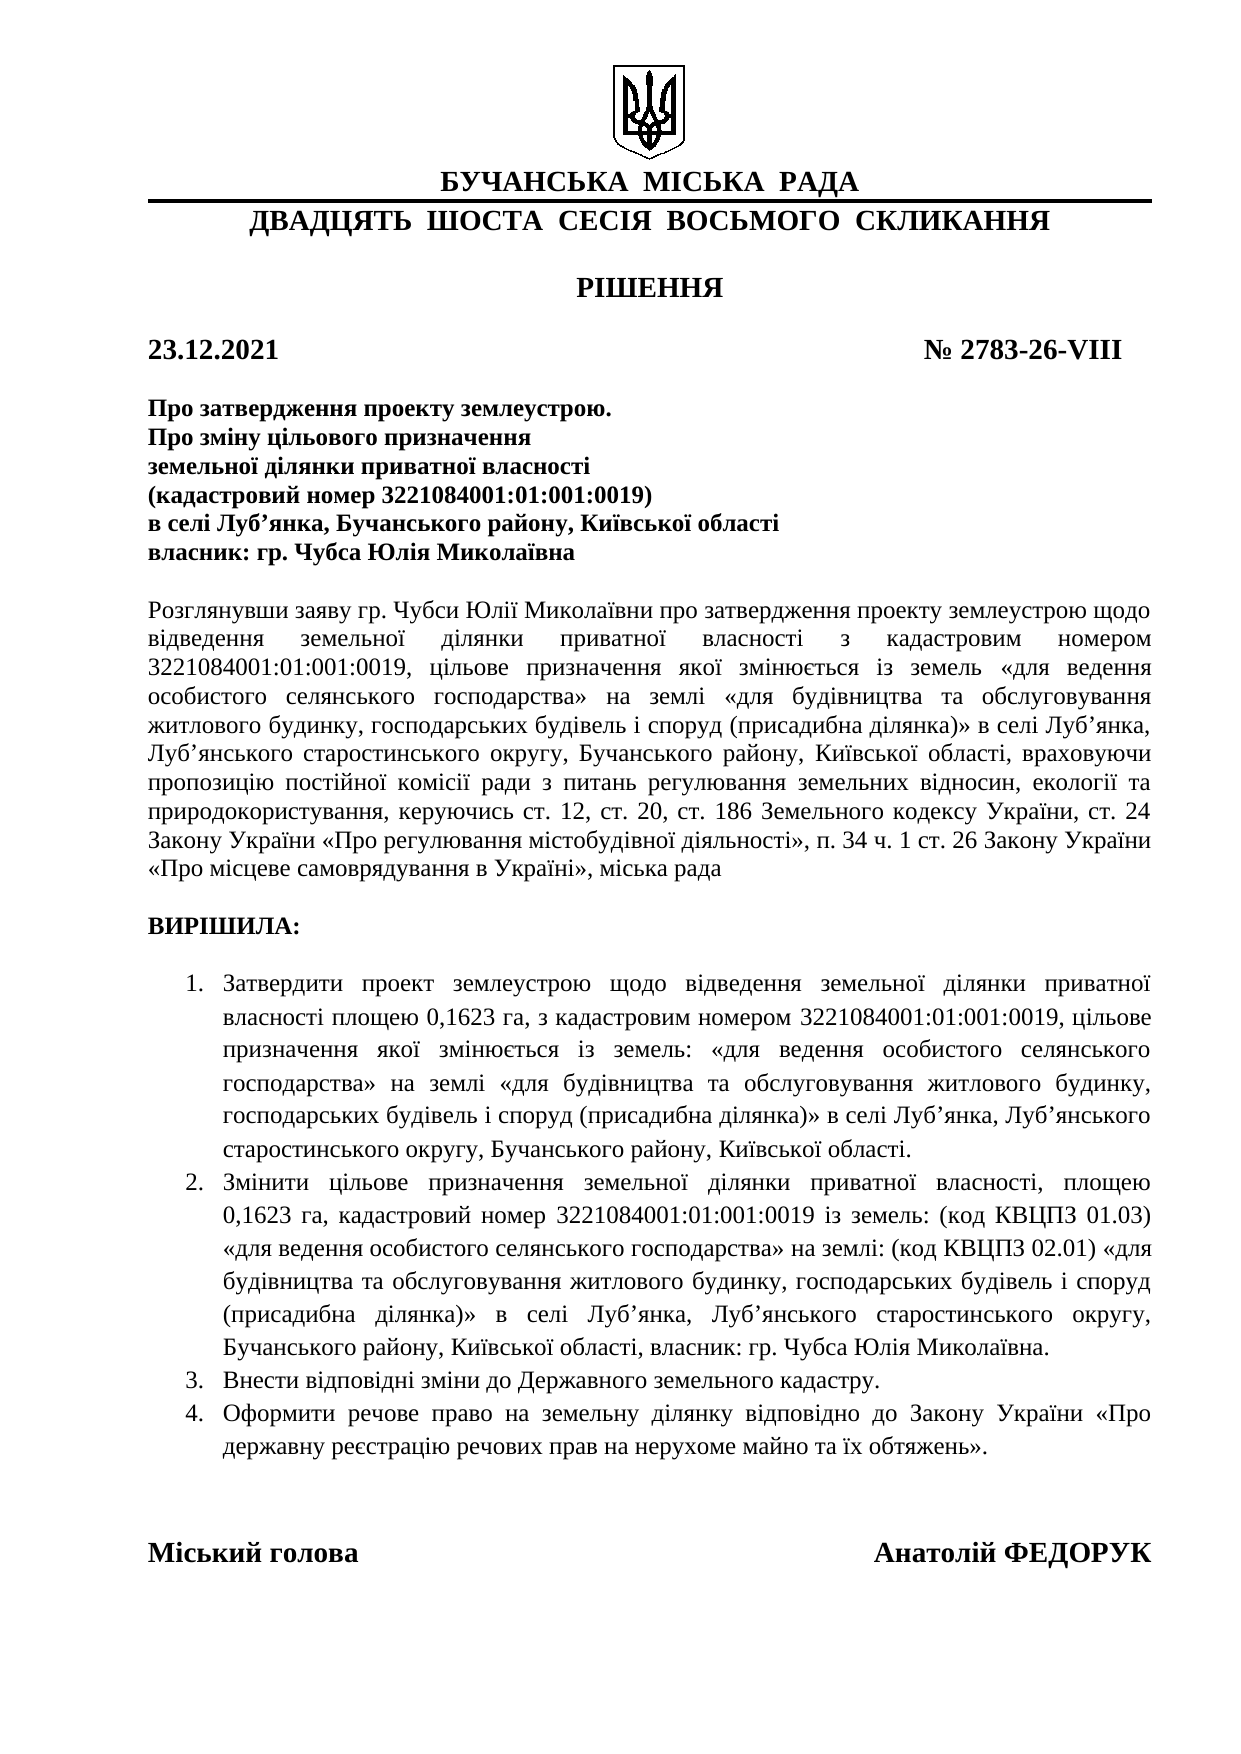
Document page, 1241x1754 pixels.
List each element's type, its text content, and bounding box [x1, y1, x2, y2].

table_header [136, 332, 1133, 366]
text (кадастровий номер 3221084001:01:001:0019) [148, 480, 1152, 508]
text в селі Луб’янка, Бучанського району, Київської області [148, 508, 1152, 537]
text ДВАДЦЯТЬ ШОСТА СЕСІЯ ВОСЬМОГО СКЛИКАННЯ [148, 203, 1152, 236]
list Внести відповідні зміни до Державного земельного кадастру. [185, 1365, 1152, 1393]
list Затвердити проект землеустрою щодо відведення земельної ділянки приватної власності площею 0,1623 га, з кадастровим номером 3221084001:01:001:0019, цільове призначення якої змінюється із земель: «для ведення особистого селянського господарства» на землі «для будівництва та обслуговування житлового будинку, господарських будівель і споруд (присадибна ділянка)» в селі Луб’янка, Луб’янського старостинського округу, Бучанського району, Київської області. [185, 968, 1152, 1162]
text земельної ділянки приватної власності [148, 451, 1152, 480]
text Про зміну цільового призначення [148, 422, 1152, 451]
text БУЧАНСЬКА МІСЬКА РАДА [148, 164, 1152, 199]
text РІШЕННЯ [148, 270, 1152, 303]
list Оформити речове право на земельну ділянку відповідно до Закону України «Про державну реєстрацію речових прав на нерухоме майно та їх обтяжень». [185, 1398, 1152, 1459]
text Про затвердження проекту землеустрою. [148, 393, 1152, 422]
text ВИРІШИЛА: [148, 911, 1152, 940]
text Міський голова Анатолій ФЕДОРУК [148, 1535, 1152, 1569]
list Змінити цільове призначення земельної ділянки приватної власності, площею 0,1623 га, кадастровий номер 3221084001:01:001:0019 із земель: (код КВЦПЗ 01.03) «для ведення особистого селянського господарства» на землі: (код КВЦПЗ 02.01) «для будівництва та обслуговування житлового будинку, господарських будівель і споруд (присадибна ділянка)» в селі Луб’янка, Луб’янського старостинського округу, Бучанського району, Київської області, власник: гр. Чубса Юлія Миколаївна. [185, 1167, 1152, 1361]
text власник: гр. Чубса Юлія Миколаївна [148, 537, 1152, 566]
text Розглянувши заяву гр. Чубси Юлії Миколаївни про затвердження проекту землеустрою щодо відведення земельної ділянки приватної власності з кадастровим номером 3221084001:01:001:0019, цільове призначення якої змінюється із земель «для ведення особистого селянського господарства» на землі «для будівництва та обслуговування житлового будинку, господарських будівель і споруд (присадибна ділянка)» в селі Луб’янка, Луб’янського старостинського округу, Бучанського району, Київської області, враховуючи пропозицію постійної комісії ради з питань регулювання земельних відносин, екології та природокористування, керуючись ст. 12, ст. 20, ст. 186 Земельного кодексу України, ст. 24 Закону України «Про регулювання містобудівної діяльності», п. 34 ч. 1 ст. 26 Закону України «Про місцеве самоврядування в Україні», міська рада [148, 595, 1152, 882]
